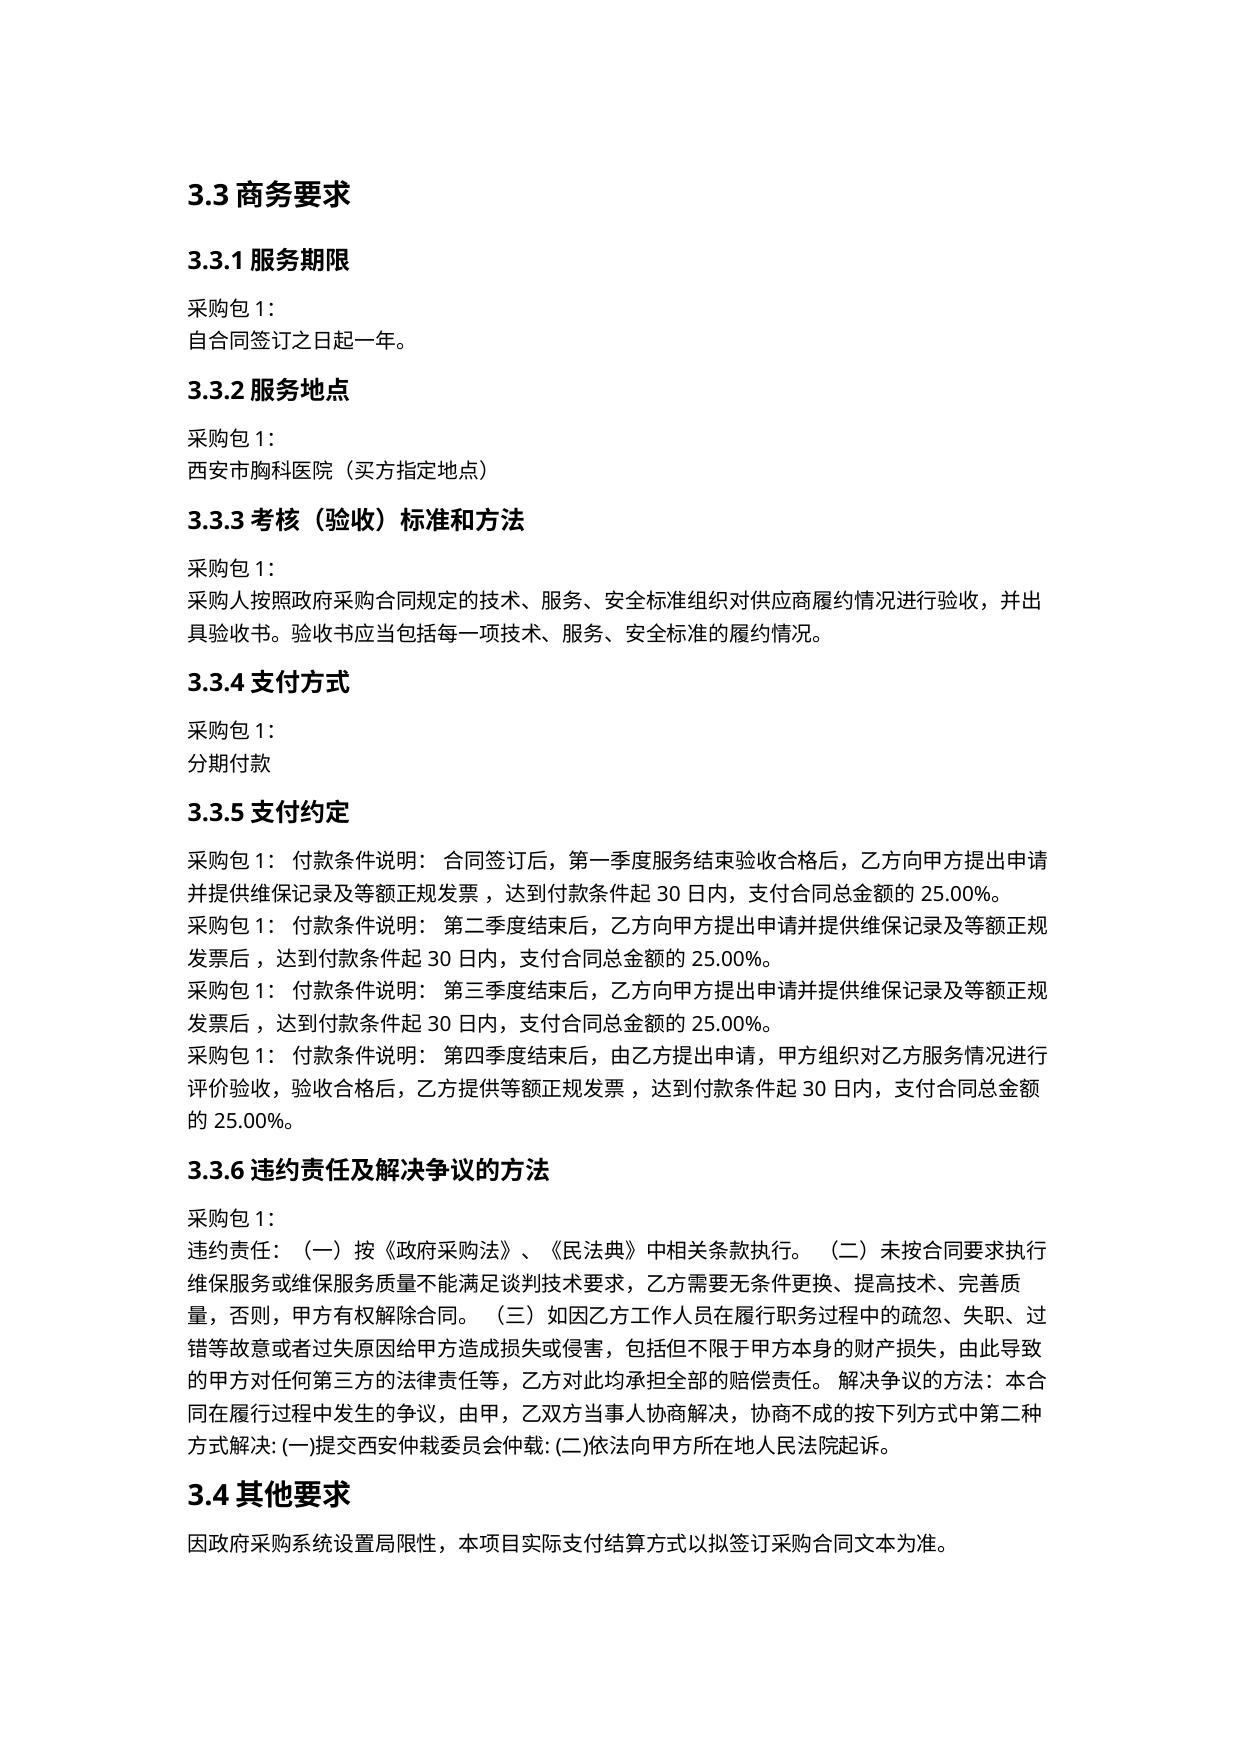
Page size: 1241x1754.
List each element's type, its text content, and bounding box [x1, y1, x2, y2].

text 3.4其他要求 [187, 1462, 1053, 1527]
text 3.3商务要求 [187, 162, 1053, 227]
text 采购包1： [187, 422, 1053, 454]
text 西安市胸科医院（买方指定地点） [187, 454, 1053, 487]
text 采购人按照政府采购合同规定的技术、服务、安全标准组织对供应商履约情况进行验收，并出具验收书。验收书应当包括每一项技术、服务、安全标准的履约情况。 [187, 584, 1053, 649]
text 3.3.4支付方式 [187, 649, 1053, 714]
text 3.3.6违约责任及解决争议的方法 [187, 1137, 1053, 1202]
text 采购包1： [187, 714, 1053, 747]
text 采购包1： 付款条件说明： 第三季度结束后，乙方向甲方提出申请并提供维保记录及等额正规发票后 ，达到付款条件起 30 日内，支付合同总金额的 25.00%。 [187, 974, 1053, 1039]
text 采购包1： [187, 292, 1053, 324]
text 采购包1： [187, 552, 1053, 584]
text 3.3.5支付约定 [187, 779, 1053, 844]
text 违约责任：（一）按《政府采购法》、《民法典》中相关条款执行。 （二）未按合同要求执行维保服务或维保服务质量不能满足谈判技术要求，乙方需要无条件更换、提高技术、完善质量，否则，甲方有权解除合同。 （三）如因乙方工作人员在履行职务过程中的疏忽、失职、过错等故意或者过失原因给甲方造成损失或侵害，包括但不限于甲方本身的财产损失，由此导致的甲方对任何第三方的法律责任等，乙方对此均承担全部的赔偿责任。 解决争议的方法：本合同在履行过程中发生的争议，由甲，乙双方当事人协商解决，协商不成的按下列方式中第二种方式解决: (一)提交西安仲栽委员会仲载: (二)依法向甲方所在地人民法院起诉。 [187, 1234, 1053, 1462]
text 采购包1： [187, 1202, 1053, 1234]
text 采购包1： 付款条件说明： 第四季度结束后，由乙方提出申请，甲方组织对乙方服务情况进行评价验收，验收合格后，乙方提供等额正规发票 ，达到付款条件起 30 日内，支付合同总金额的 25.00%。 [187, 1039, 1053, 1137]
text 3.3.2服务地点 [187, 357, 1053, 422]
text 自合同签订之日起一年。 [187, 324, 1053, 357]
text 因政府采购系统设置局限性，本项目实际支付结算方式以拟签订采购合同文本为准。 [187, 1527, 1053, 1559]
text 3.3.3考核（验收）标准和方法 [187, 487, 1053, 552]
text 采购包1： 付款条件说明： 合同签订后，第一季度服务结束验收合格后，乙方向甲方提出申请并提供维保记录及等额正规发票 ，达到付款条件起 30 日内，支付合同总金额的 25.00%。 [187, 844, 1053, 909]
text 3.3.1服务期限 [187, 227, 1053, 292]
text 采购包1： 付款条件说明： 第二季度结束后，乙方向甲方提出申请并提供维保记录及等额正规发票后 ，达到付款条件起 30 日内，支付合同总金额的 25.00%。 [187, 909, 1053, 974]
text 分期付款 [187, 747, 1053, 779]
